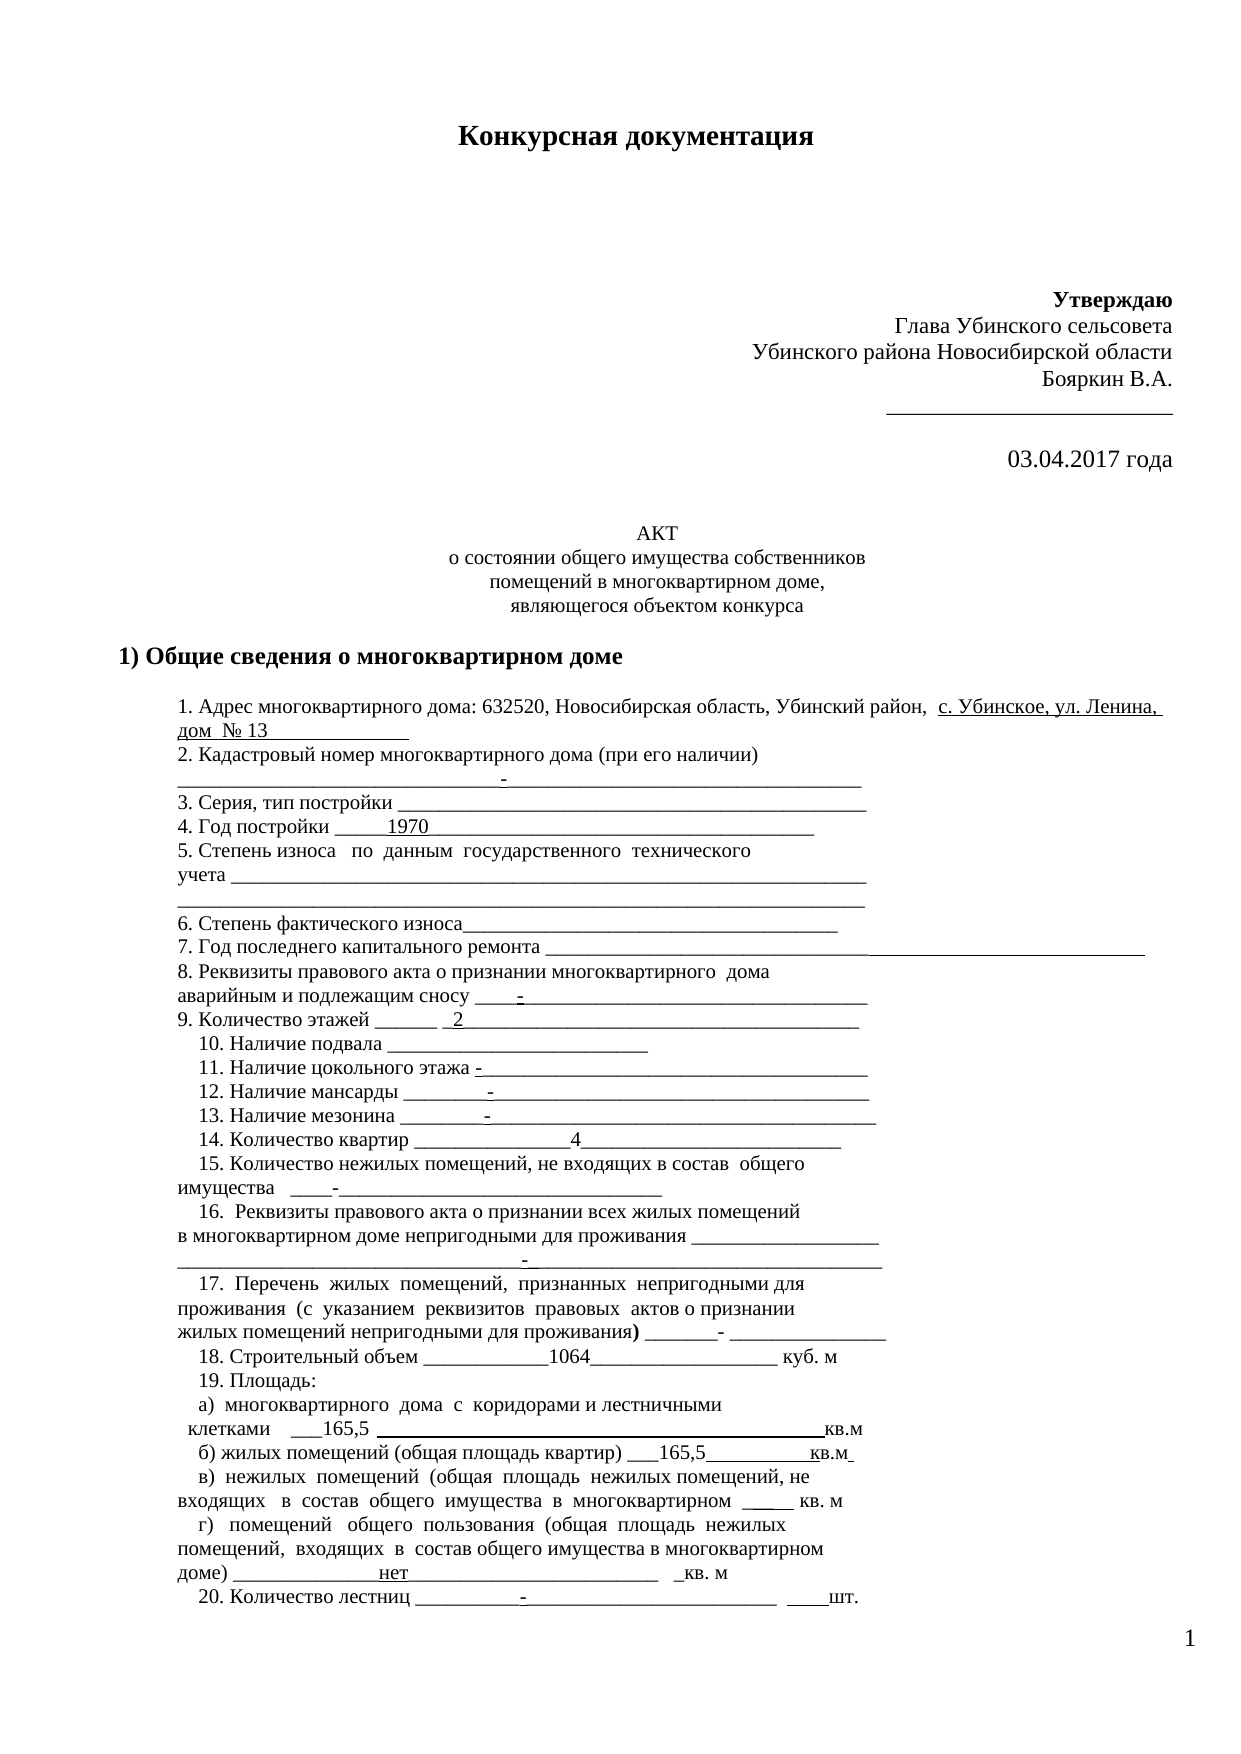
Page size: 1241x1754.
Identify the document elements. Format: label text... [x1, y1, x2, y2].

text жилых помещений непригодными для проживания) _______- _______________ [177, 1319, 1196, 1343]
text 3. Серия, тип постройки _____________________________________________ [177, 790, 1196, 814]
text 1. Адрес многоквартирного дома: 632520, Новосибирская область, Убинский район, с. Убинское, ул. Ленина, дом № 13 [177, 694, 1196, 742]
text 13. Наличие мезонина ________-_____________________________________ [177, 1103, 1196, 1127]
text 18. Строительный объем ____________1064__________________ куб. м [177, 1343, 1196, 1368]
text 14. Количество квартир _______________4_________________________ [177, 1127, 1196, 1151]
text входящих в состав общего имущества в многоквартирном ___ кв. м [177, 1488, 1196, 1512]
text 19. Площадь: [177, 1368, 1196, 1392]
text 4. Год постройки _____1970_____________________________________ [177, 814, 1196, 838]
text 1) Общие сведения о многоквартирном доме [118, 641, 1196, 670]
text __________________________________________________________________ [177, 886, 1196, 910]
text аварийным и подлежащим сносу ____-_________________________________ [177, 983, 1196, 1007]
text доме) ______________нет________________________ _кв. м [177, 1560, 1196, 1584]
text помещений, входящих в состав общего имущества в многоквартирном [177, 1536, 1196, 1560]
text клетками ___165,5 кв.м [177, 1416, 1196, 1440]
text в) нежилых помещений (общая площадь нежилых помещений, не [177, 1464, 1196, 1488]
text в многоквартирном доме непригодными для проживания __________________ [177, 1223, 1196, 1247]
text 17. Перечень жилых помещений, признанных непригодными для [177, 1271, 1196, 1295]
text 11. Наличие цокольного этажа -_____________________________________ [177, 1055, 1196, 1079]
text АКТ [118, 521, 1196, 545]
text учета _____________________________________________________________ [177, 862, 1196, 886]
text 2. Кадастровый номер многоквартирного дома (при его наличии) [177, 742, 1196, 766]
text Конкурсная документация [458, 118, 1196, 152]
text б) жилых помещений (общая площадь квартир) ___165,5 кв.м [177, 1440, 1196, 1464]
text 6. Степень фактического износа____________________________________ [177, 910, 1196, 934]
text 15. Количество нежилых помещений, не входящих в состав общего [177, 1151, 1196, 1175]
text г) помещений общего пользования (общая площадь нежилых [177, 1512, 1196, 1536]
text о состоянии общего имущества собственников [118, 545, 1196, 569]
text помещений в многоквартирном доме, [118, 569, 1196, 593]
text _______________________________-__________________________________ [177, 766, 1196, 790]
text являющегося объектом конкурса [118, 593, 1196, 617]
text 10. Наличие подвала _________________________ [177, 1031, 1196, 1055]
text 20. Количество лестниц __________-________________________ шт. [177, 1584, 1196, 1608]
text _________________________________-__________________________________ [177, 1247, 1196, 1271]
text 7. Год последнего капитального ремонта _______________________________ [177, 934, 1196, 958]
text 5. Степень износа по данным государственного технического [177, 838, 1196, 862]
text 16. Реквизиты правового акта о признании всех жилых помещений [177, 1199, 1196, 1223]
text 9. Количество этажей ______ _2______________________________________ [177, 1007, 1196, 1031]
text а) многоквартирного дома с коридорами и лестничными [177, 1392, 1196, 1416]
text имущества ____-_______________________________ [177, 1175, 1196, 1199]
table_header Утверждаю Глава Убинского сельсовета Убинского района Новосибирской области Бояркин В.А. _________________________ 03.04.2017 года [593, 259, 1184, 473]
text проживания (с указанием реквизитов правовых актов о признании [177, 1295, 1196, 1319]
text 12. Наличие мансарды ________-____________________________________ [177, 1079, 1196, 1103]
text 8. Реквизиты правового акта о признании многоквартирного дома [177, 958, 1196, 983]
